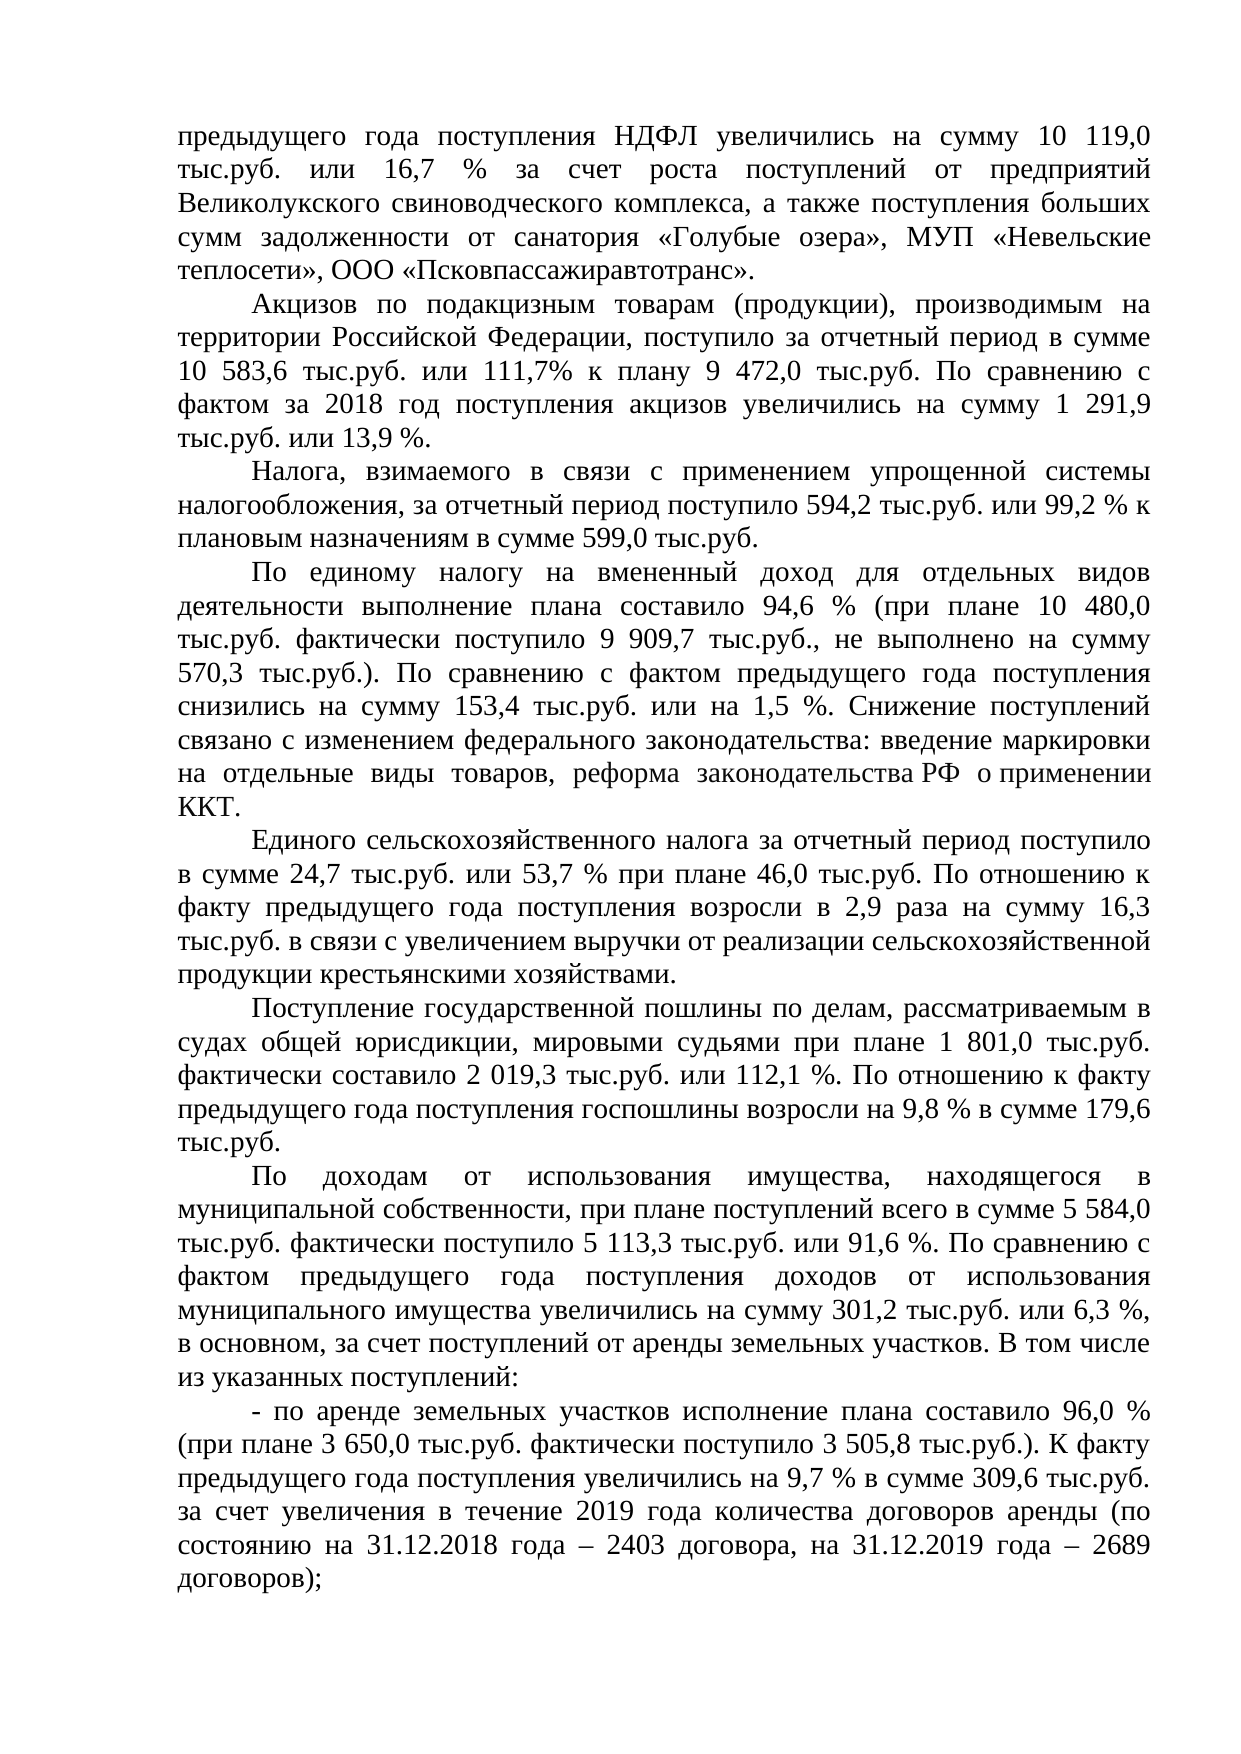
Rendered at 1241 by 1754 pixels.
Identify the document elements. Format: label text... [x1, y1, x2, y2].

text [177, 118, 1152, 286]
text По единому налогу на вмененный доход для отдельных видов деятельности выполнение плана составило 94,6 % (при плане 10 480,0 тыс.руб. фактически поступило 9 909,7 тыс.руб., не выполнено на сумму 570,3 тыс.руб.). По сравнению с фактом предыдущего года поступления снизились на сумму 153,4 тыс.руб. или на 1,5 %. Снижение поступлений связано с изменением федерального законодательства: введение маркировки на отдельные виды товаров, реформа законодательства РФ о применении ККТ. [177, 554, 1152, 822]
text По доходам от использования имущества, находящегося в муниципальной собственности, при плане поступлений всего в сумме 5 584,0 тыс.руб. фактически поступило 5 113,3 тыс.руб. или 91,6 %. По сравнению с фактом предыдущего года поступления доходов от использования муниципального имущества увеличились на сумму 301,2 тыс.руб. или 6,3 %, в основном, за счет поступлений от аренды земельных участков. В том числе из указанных поступлений: [177, 1158, 1152, 1393]
text Поступление государственной пошлины по делам, рассматриваемым в судах общей юрисдикции, мировыми судьями при плане 1 801,0 тыс.руб. фактически составило 2 019,3 тыс.руб. или 112,1 %. По отношению к факту предыдущего года поступления госпошлины возросли на 9,8 % в сумме 179,6 тыс.руб. [177, 990, 1152, 1158]
text Единого сельскохозяйственного налога за отчетный период поступило в сумме 24,7 тыс.руб. или 53,7 % при плане 46,0 тыс.руб. По отношению к факту предыдущего года поступления возросли в 2,9 раза на сумму 16,3 тыс.руб. в связи с увеличением выручки от реализации сельскохозяйственной продукции крестьянскими хозяйствами. [177, 822, 1152, 990]
text Акцизов по подакцизным товарам (продукции), производимым на территории Российской Федерации, поступило за отчетный период в сумме 10 583,6 тыс.руб. или 111,7% к плану 9 472,0 тыс.руб. По сравнению с фактом за 2018 год поступления акцизов увеличились на сумму 1 291,9 тыс.руб. или 13,9 %. [177, 286, 1152, 453]
text - по аренде земельных участков исполнение плана составило 96,0 % (при плане 3 650,0 тыс.руб. фактически поступило 3 505,8 тыс.руб.). К факту предыдущего года поступления увеличились на 9,7 % в сумме 309,6 тыс.руб. за счет увеличения в течение 2019 года количества договоров аренды (по состоянию на 31.12.2018 года – 2403 договора, на 31.12.2019 года – 2689 договоров); [177, 1393, 1152, 1594]
text Налога, взимаемого в связи с применением упрощенной системы налогообложения, за отчетный период поступило 594,2 тыс.руб. или 99,2 % к плановым назначениям в сумме 599,0 тыс.руб. [177, 453, 1152, 554]
